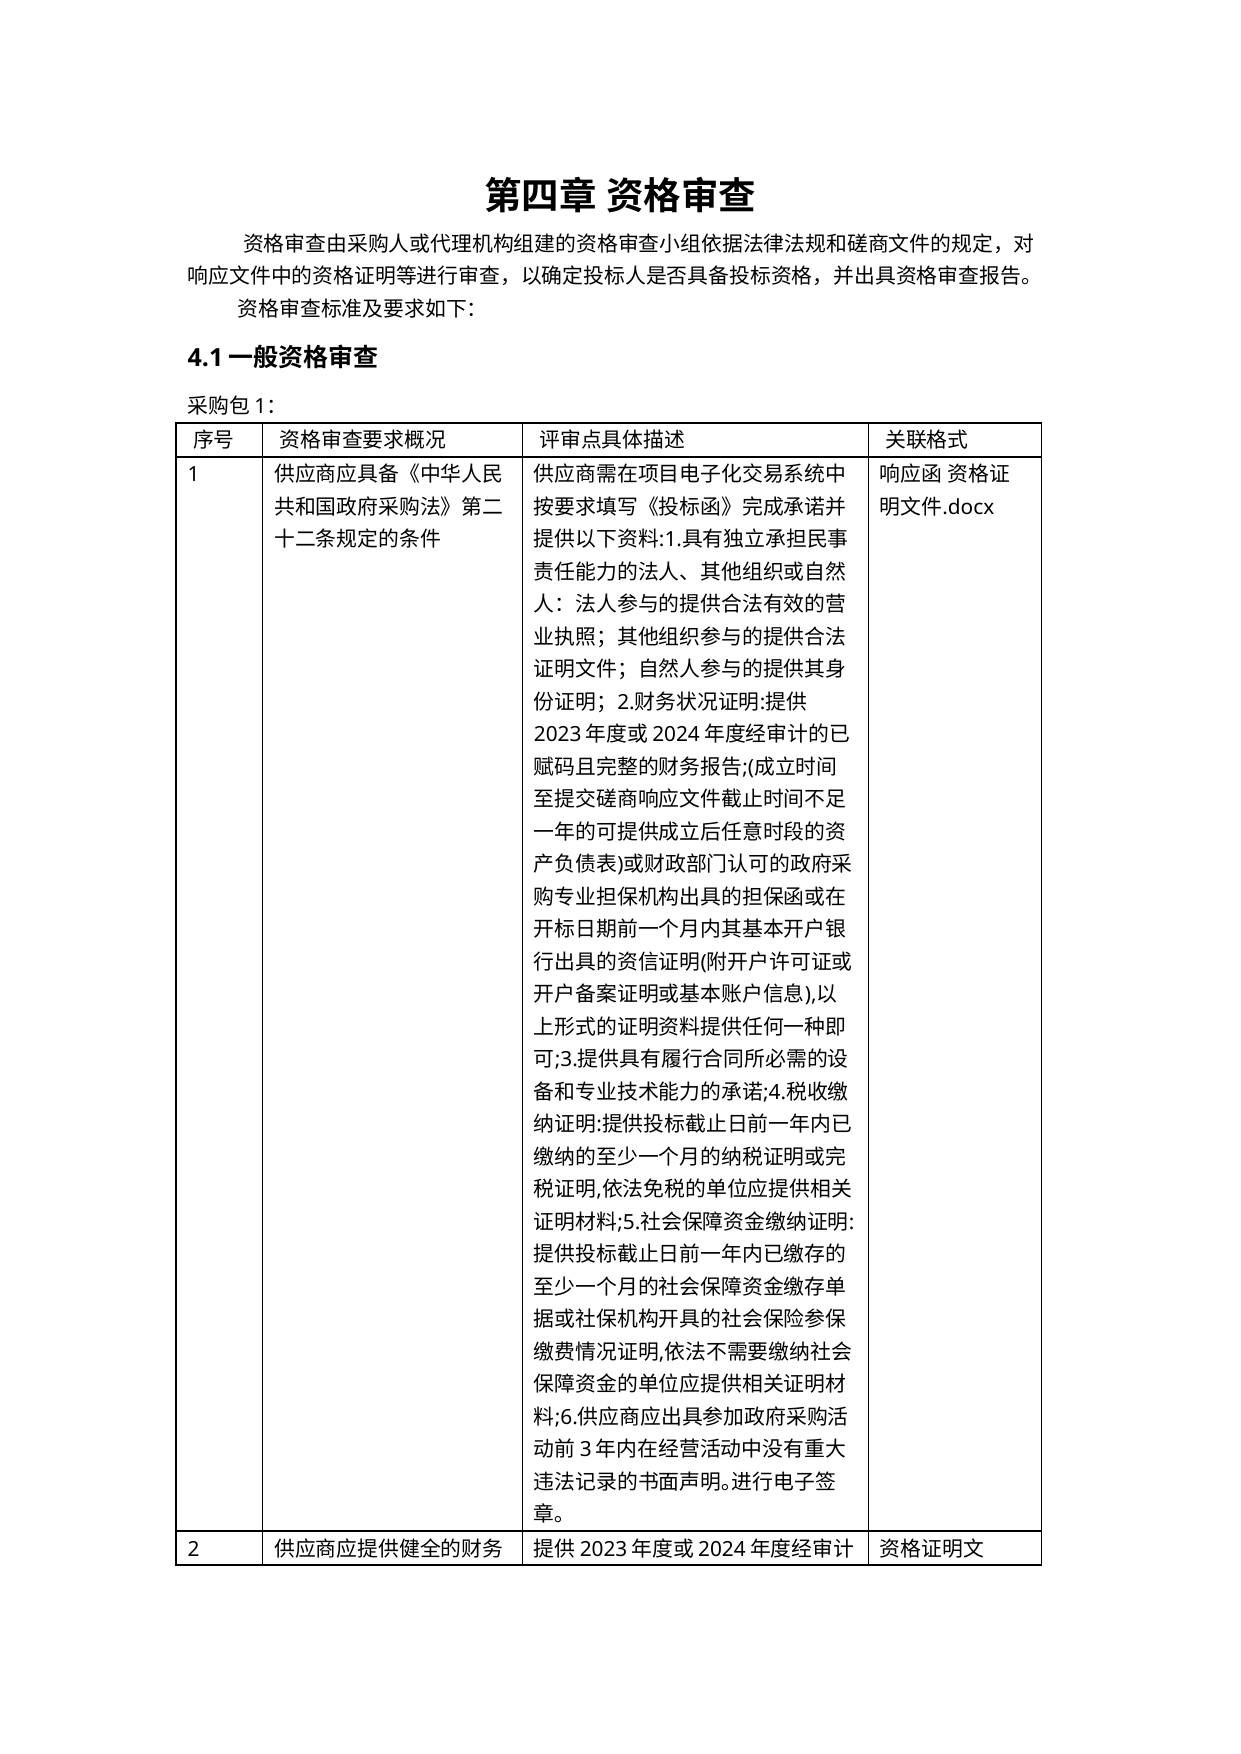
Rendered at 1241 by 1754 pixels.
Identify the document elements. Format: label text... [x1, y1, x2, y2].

table_header 序号 [177, 424, 262, 456]
table_header 资格审查要求概况 [263, 424, 522, 456]
table_cell 供应商需在项目电子化交易系统中按要求填写《投标函》完成承诺并提供以下资料:1.具有独立承担民事责任能力的法人、其他组织或自然人：法人参与的提供合法有效的营业执照；其他组织参与的提供合法证明文件；自然人参与的提供其身份证明；2.财务状况证明:提供2023年度或2024年度经审计的已赋码且完整的财务报告;(成立时间至提交磋商响应文件截止时间不足一年的可提供成立后任意时段的资产负债表)或财政部门认可的政府采购专业担保机构出具的担保函或在开标日期前一个月内其基本开户银行出具的资信证明(附开户许可证或开户备案证明或基本账户信息),以上形式的证明资料提供任何一种即可;3.提供具有履行合同所必需的设备和专业技术能力的承诺;4.税收缴纳证明:提供投标截止日前一年内已缴纳的至少一个月的纳税证明或完税证明,依法免税的单位应提供相关证明材料;5.社会保障资金缴纳证明:提供投标截止日前一年内已缴存的至少一个月的社会保障资金缴存单据或社保机构开具的社会保险参保缴费情况证明,依法不需要缴纳社会保障资金的单位应提供相关证明材料;6.供应商应出具参加政府采购活动前3年内在经营活动中没有重大违法记录的书面声明｡进行电子签章｡ [523, 458, 868, 1530]
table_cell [523, 1532, 868, 1564]
table_cell 资格证明文件.docx [869, 1532, 1041, 1564]
table_header 评审点具体描述 [523, 424, 868, 456]
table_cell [263, 1532, 522, 1564]
text 4.1一般资格审查 [187, 324, 1053, 389]
text 第四章 资格审查 [187, 162, 1053, 227]
table_cell 响应函 资格证明文件.docx [869, 458, 1041, 1530]
text 资格审查由采购人或代理机构组建的资格审查小组依据法律法规和磋商文件的规定，对响应文件中的资格证明等进行审查，以确定投标人是否具备投标资格，并出具资格审查报告。 [187, 227, 1053, 292]
table_cell 1 [177, 458, 262, 1530]
table_cell 供应商应具备《中华人民共和国政府采购法》第二十二条规定的条件 [263, 458, 522, 1530]
text 采购包1： [187, 389, 1053, 422]
table_header 关联格式 [869, 424, 1041, 456]
table_cell 2 [177, 1532, 262, 1564]
text 资格审查标准及要求如下： [187, 292, 1053, 324]
